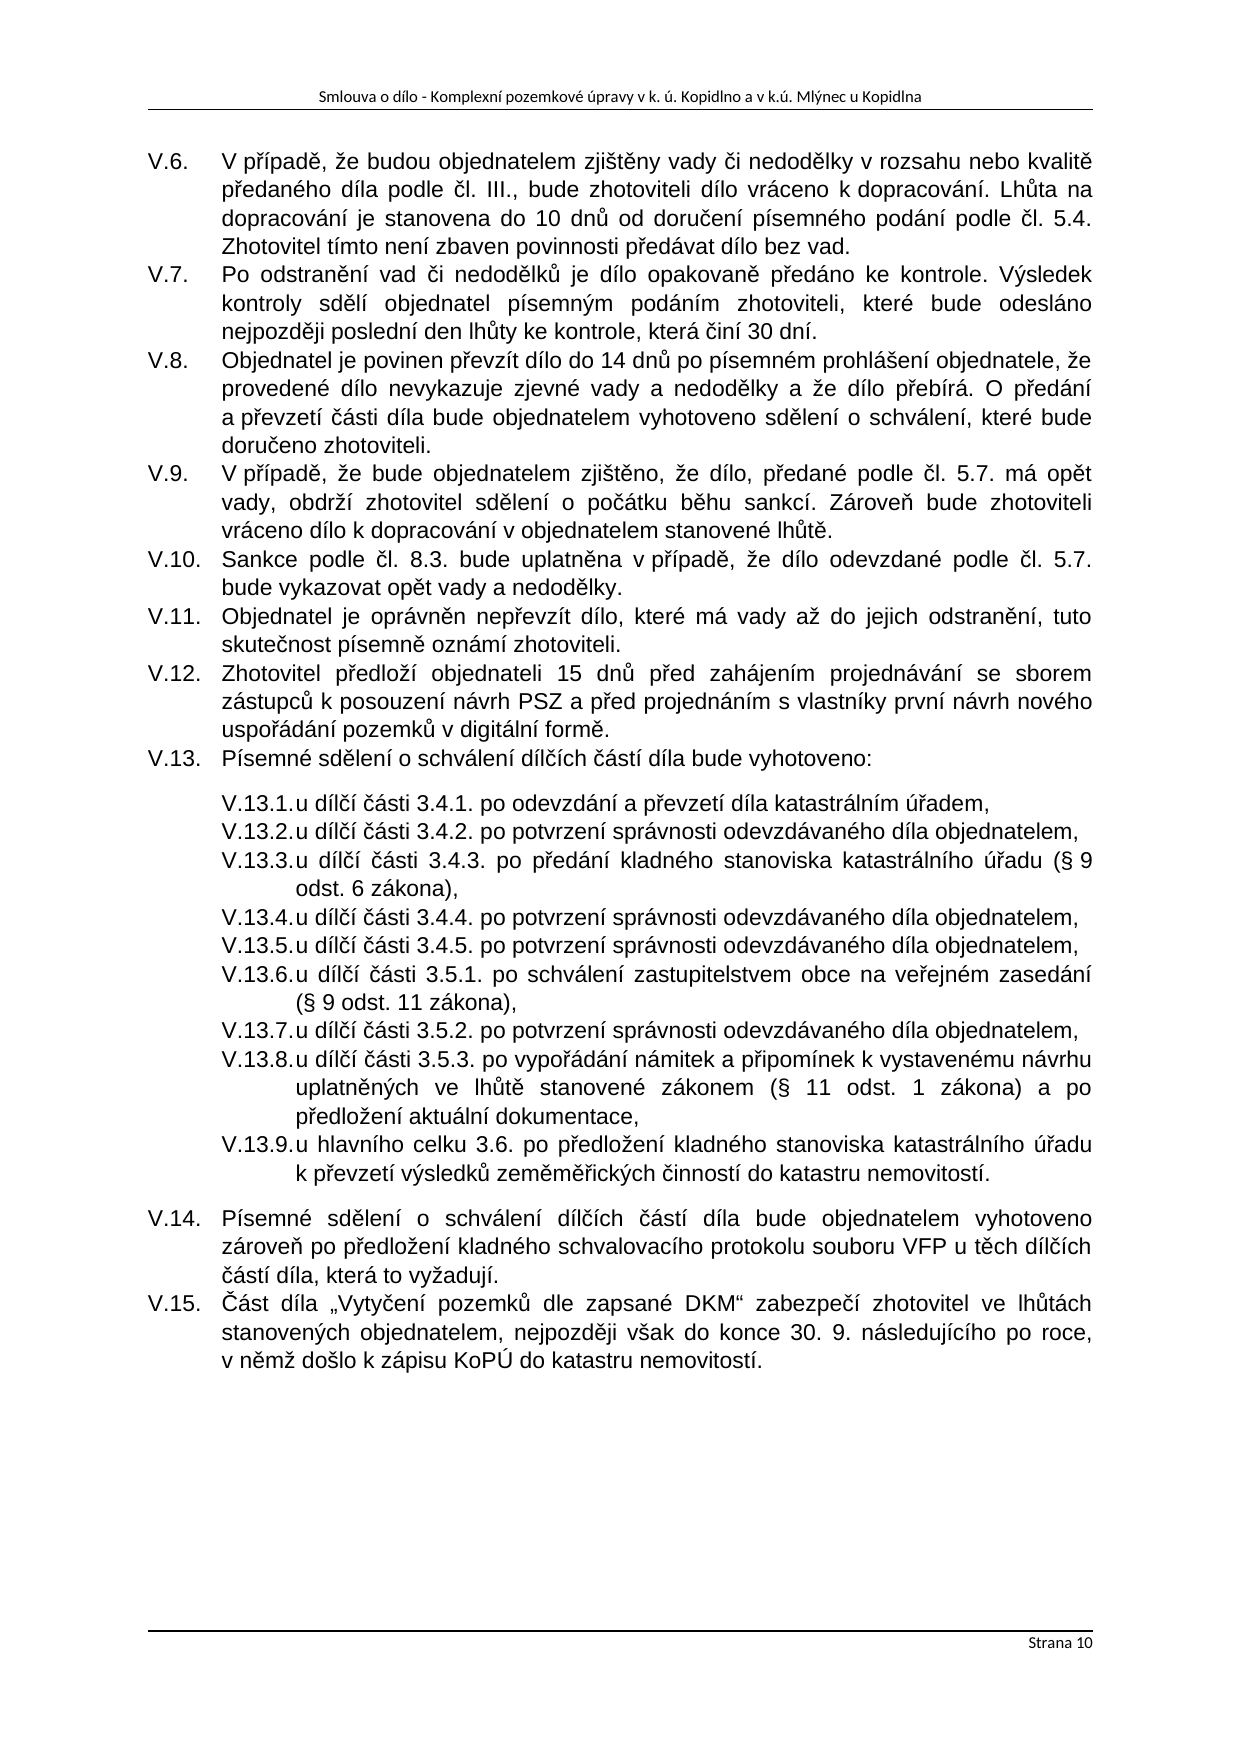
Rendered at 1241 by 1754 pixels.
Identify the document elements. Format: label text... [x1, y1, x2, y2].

text u dílčí části 3.4.4. po potvrzení správnosti odevzdávaného díla objednatelem, [221, 904, 1093, 930]
list Písemné sdělení o schválení dílčích částí díla bude objednatelem vyhotoveno zároveň po předložení kladného schvalovacího protokolu souboru VFP u těch dílčích částí díla, která to vyžadují. [148, 1205, 1093, 1288]
text u hlavního celku 3.6. po předložení kladného stanoviska katastrálního úřadu k převzetí výsledků zeměměřických činností do katastru nemovitostí. [221, 1131, 1093, 1186]
text u dílčí části 3.4.2. po potvrzení správnosti odevzdávaného díla objednatelem, [221, 818, 1093, 845]
list Písemné sdělení o schválení dílčích částí díla bude vyhotoveno: [148, 745, 1093, 771]
list Objednatel je povinen převzít dílo do 14 dnů po písemném prohlášení objednatele, že provedené dílo nevykazuje zjevné vady a nedodělky a že dílo přebírá. O předání a převzetí části díla bude objednatelem vyhotoveno sdělení o schválení, které bude doručeno zhotoviteli. [148, 347, 1093, 458]
text u dílčí části 3.5.2. po potvrzení správnosti odevzdávaného díla objednatelem, [221, 1017, 1093, 1044]
text u dílčí části 3.4.3. po předání kladného stanoviska katastrálního úřadu (§ 9 odst. 6 zákona), [221, 847, 1093, 902]
list Zhotovitel předloží objednateli 15 dnů před zahájením projednávání se sborem zástupců k posouzení návrh PSZ a před projednáním s vlastníky první návrh nového uspořádání pozemků v digitální formě. [148, 659, 1093, 743]
text u dílčí části 3.4.5. po potvrzení správnosti odevzdávaného díla objednatelem, [221, 932, 1093, 958]
text u dílčí části 3.5.3. po vypořádání námitek a připomínek k vystavenému návrhu uplatněných ve lhůtě stanovené zákonem (§ 11 odst. 1 zákona) a po předložení aktuální dokumentace, [221, 1046, 1093, 1129]
list Část díla „Vytyčení pozemků dle zapsané DKM“ zabezpečí zhotovitel ve lhůtách stanovených objednatelem, nejpozději však do konce 30. 9. následujícího po roce, v němž došlo k zápisu KoPÚ do katastru nemovitostí. [148, 1290, 1093, 1373]
list Objednatel je oprávněn nepřevzít dílo, které má vady až do jejich odstranění, tuto skutečnost písemně oznámí zhotoviteli. [148, 603, 1093, 657]
list Po odstranění vad či nedodělků je dílo opakovaně předáno ke kontrole. Výsledek kontroly sdělí objednatel písemným podáním zhotoviteli, které bude odesláno nejpozději poslední den lhůty ke kontrole, která činí 30 dní. [148, 261, 1093, 344]
list Sankce podle čl. 8.3. bude uplatněna v případě, že dílo odevzdané podle čl. 5.7. bude vykazovat opět vady a nedodělky. [148, 546, 1093, 601]
list V případě, že budou objednatelem zjištěny vady či nedodělky v rozsahu nebo kvalitě předaného díla podle čl. III., bude zhotoviteli dílo vráceno k dopracování. Lhůta na dopracování je stanovena do 10 dnů od doručení písemného podání podle čl. 5.4. Zhotovitel tímto není zbaven povinnosti předávat dílo bez vad. [148, 148, 1093, 259]
list V případě, že bude objednatelem zjištěno, že dílo, předané podle čl. 5.7. má opět vady, obdrží zhotovitel sdělení o počátku běhu sankcí. Zároveň bude zhotoviteli vráceno dílo k dopracování v objednatelem stanovené lhůtě. [148, 460, 1093, 544]
text u dílčí části 3.4.1. po odevzdání a převzetí díla katastrálním úřadem, [221, 790, 1093, 816]
text u dílčí části 3.5.1. po schválení zastupitelstvem obce na veřejném zasedání (§ 9 odst. 11 zákona), [221, 961, 1093, 1015]
